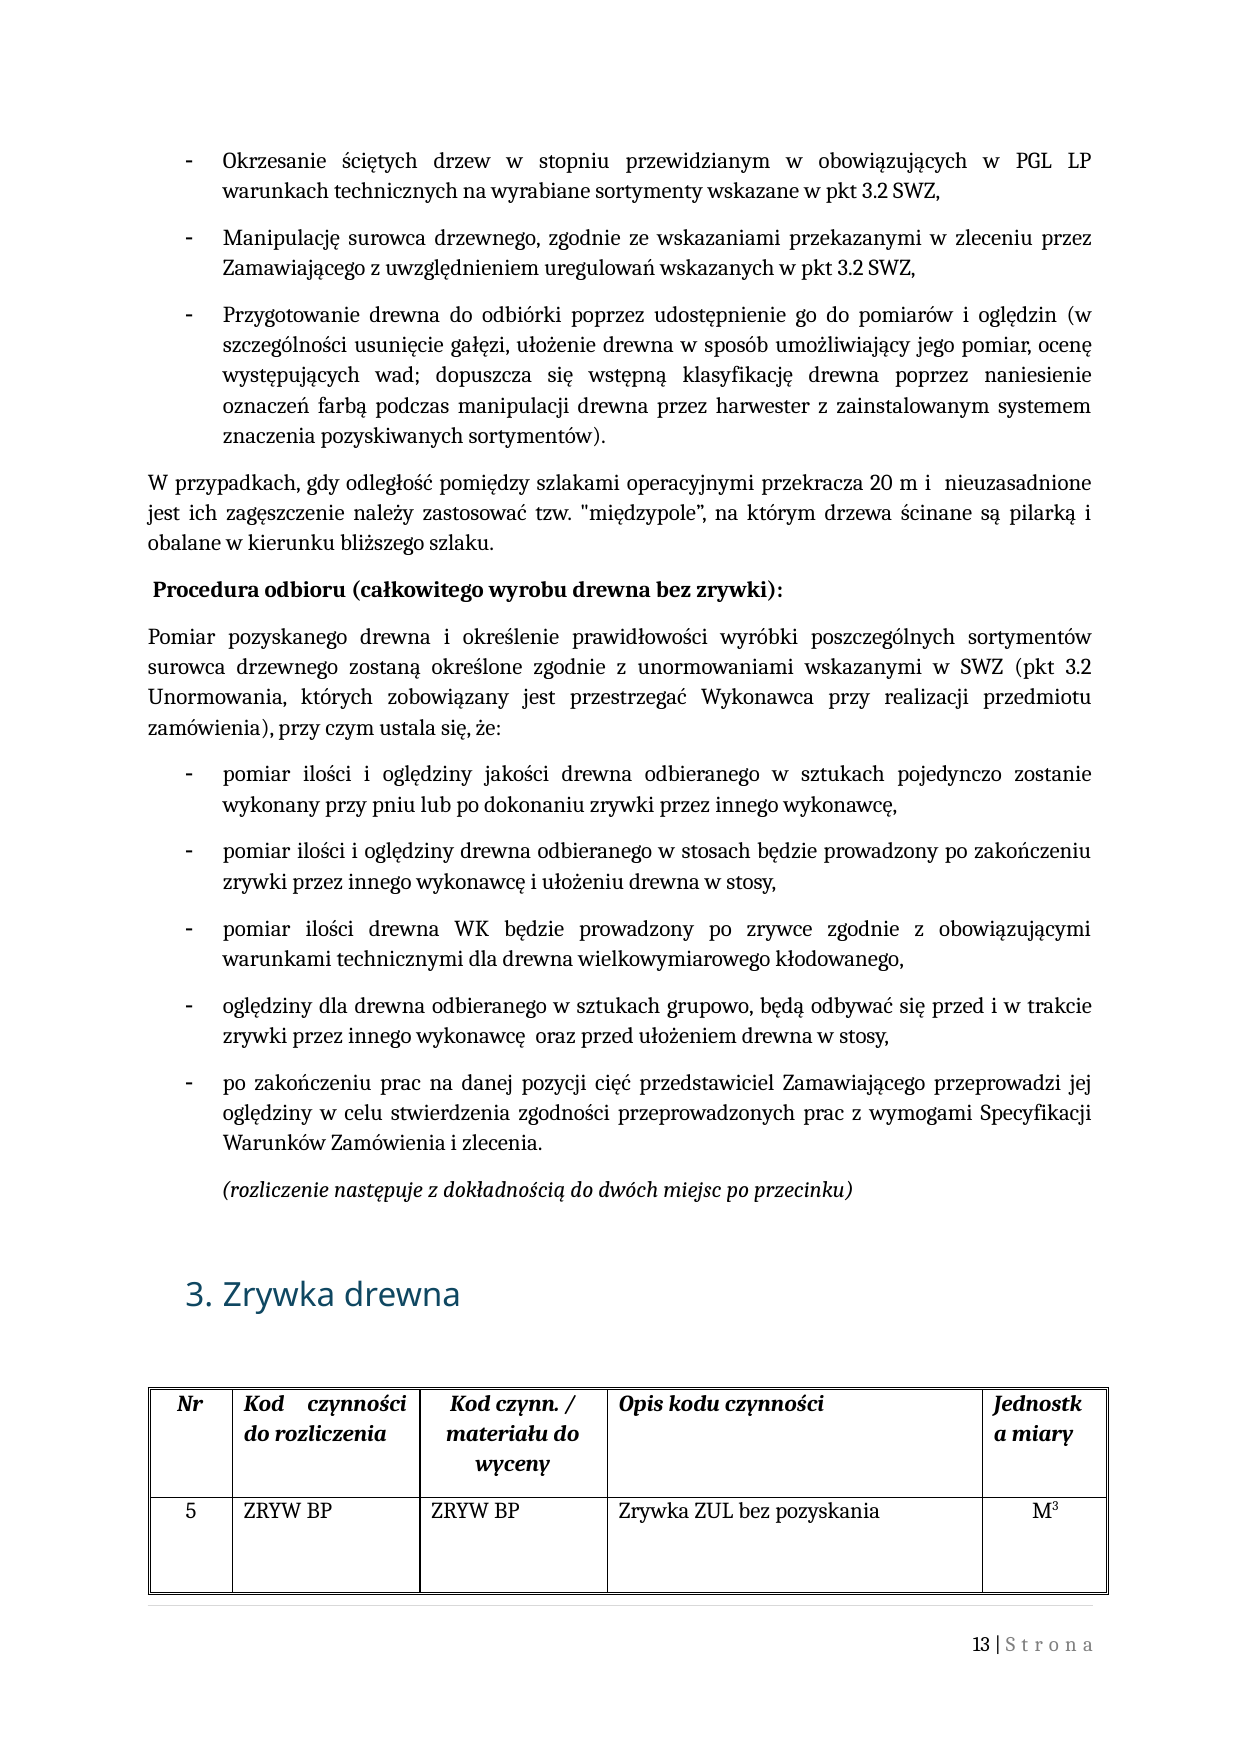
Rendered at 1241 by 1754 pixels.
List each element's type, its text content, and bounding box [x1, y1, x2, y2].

list Okrzesanie ściętych drzew w stopniu przewidzianym w obowiązujących w PGL LP warunkach technicznych na wyrabiane sortymenty wskazane w pkt 3.2 SWZ, [185, 148, 1093, 204]
table_cell M3 [983, 1498, 1106, 1592]
table_cell 5 [151, 1498, 232, 1592]
list pomiar ilości drewna WK będzie prowadzony po zrywce zgodnie z obowiązującymi warunkami technicznymi dla drewna wielkowymiarowego kłodowanego, [185, 915, 1093, 972]
list Manipulację surowca drzewnego, zgodnie ze wskazaniami przekazanymi w zleceniu przez Zamawiającego z uwzględnieniem uregulowań wskazanych w pkt 3.2 SWZ, [185, 225, 1093, 281]
table_cell ZRYW BP [421, 1498, 607, 1592]
text W przypadkach, gdy odległość pomiędzy szlakami operacyjnymi przekracza 20 m i nieuzasadnione jest ich zagęszczenie należy zastosować tzw. "międzypole”, na którym drzewa ścinane są pilarką i obalane w kierunku bliższego szlaku. [148, 469, 1093, 556]
table_header Opis kodu czynności [608, 1390, 982, 1497]
table_header Jednostka miary [983, 1390, 1106, 1497]
table_cell Zrywka ZUL bez pozyskania [608, 1498, 982, 1592]
text Pomiar pozyskanego drewna i określenie prawidłowości wyróbki poszczególnych sortymentów surowca drzewnego zostaną określone zgodnie z unormowaniami wskazanymi w SWZ (pkt 3.2 Unormowania, których zobowiązany jest przestrzegać Wykonawca przy realizacji przedmiotu zamówienia), przy czym ustala się, że: [148, 624, 1093, 741]
list pomiar ilości i oględziny drewna odbieranego w stosach będzie prowadzony po zakończeniu zrywki przez innego wykonawcę i ułożeniu drewna w stosy, [185, 838, 1093, 895]
list Przygotowanie drewna do odbiórki poprzez udostępnienie go do pomiarów i oględzin (w szczególności usunięcie gałęzi, ułożenie drewna w sposób umożliwiający jego pomiar, ocenę występujących wad; dopuszcza się wstępną klasyfikację drewna poprzez naniesienie oznaczeń farbą podczas manipulacji drewna przez harwester z zainstalowanym systemem znaczenia pozyskiwanych sortymentów). [185, 302, 1093, 449]
list po zakończeniu prac na danej pozycji cięć przedstawiciel Zamawiającego przeprowadzi jej oględziny w celu stwierdzenia zgodności przeprowadzonych prac z wymogami Specyfikacji Warunków Zamówienia i zlecenia. [185, 1069, 1093, 1156]
list pomiar ilości i oględziny jakości drewna odbieranego w sztukach pojedynczo zostanie wykonany przy pniu lub po dokonaniu zrywki przez innego wykonawcę, [185, 761, 1093, 818]
text Procedura odbioru (całkowitego wyrobu drewna bez zrywki): [148, 577, 1093, 603]
table_header Kod czynności do rozliczenia [233, 1390, 419, 1497]
list Zrywka drewna [185, 1271, 1093, 1316]
text (rozliczenie następuje z dokładnością do dwóch miejsc po przecinku) [148, 1177, 1093, 1203]
list oględziny dla drewna odbieranego w sztukach grupowo, będą odbywać się przed i w trakcie zrywki przez innego wykonawcę oraz przed ułożeniem drewna w stosy, [185, 992, 1093, 1049]
table_header Nr [151, 1390, 232, 1497]
table_cell ZRYW BP [233, 1498, 419, 1592]
table_header Kod czynn. / materiału do wyceny [421, 1390, 607, 1497]
